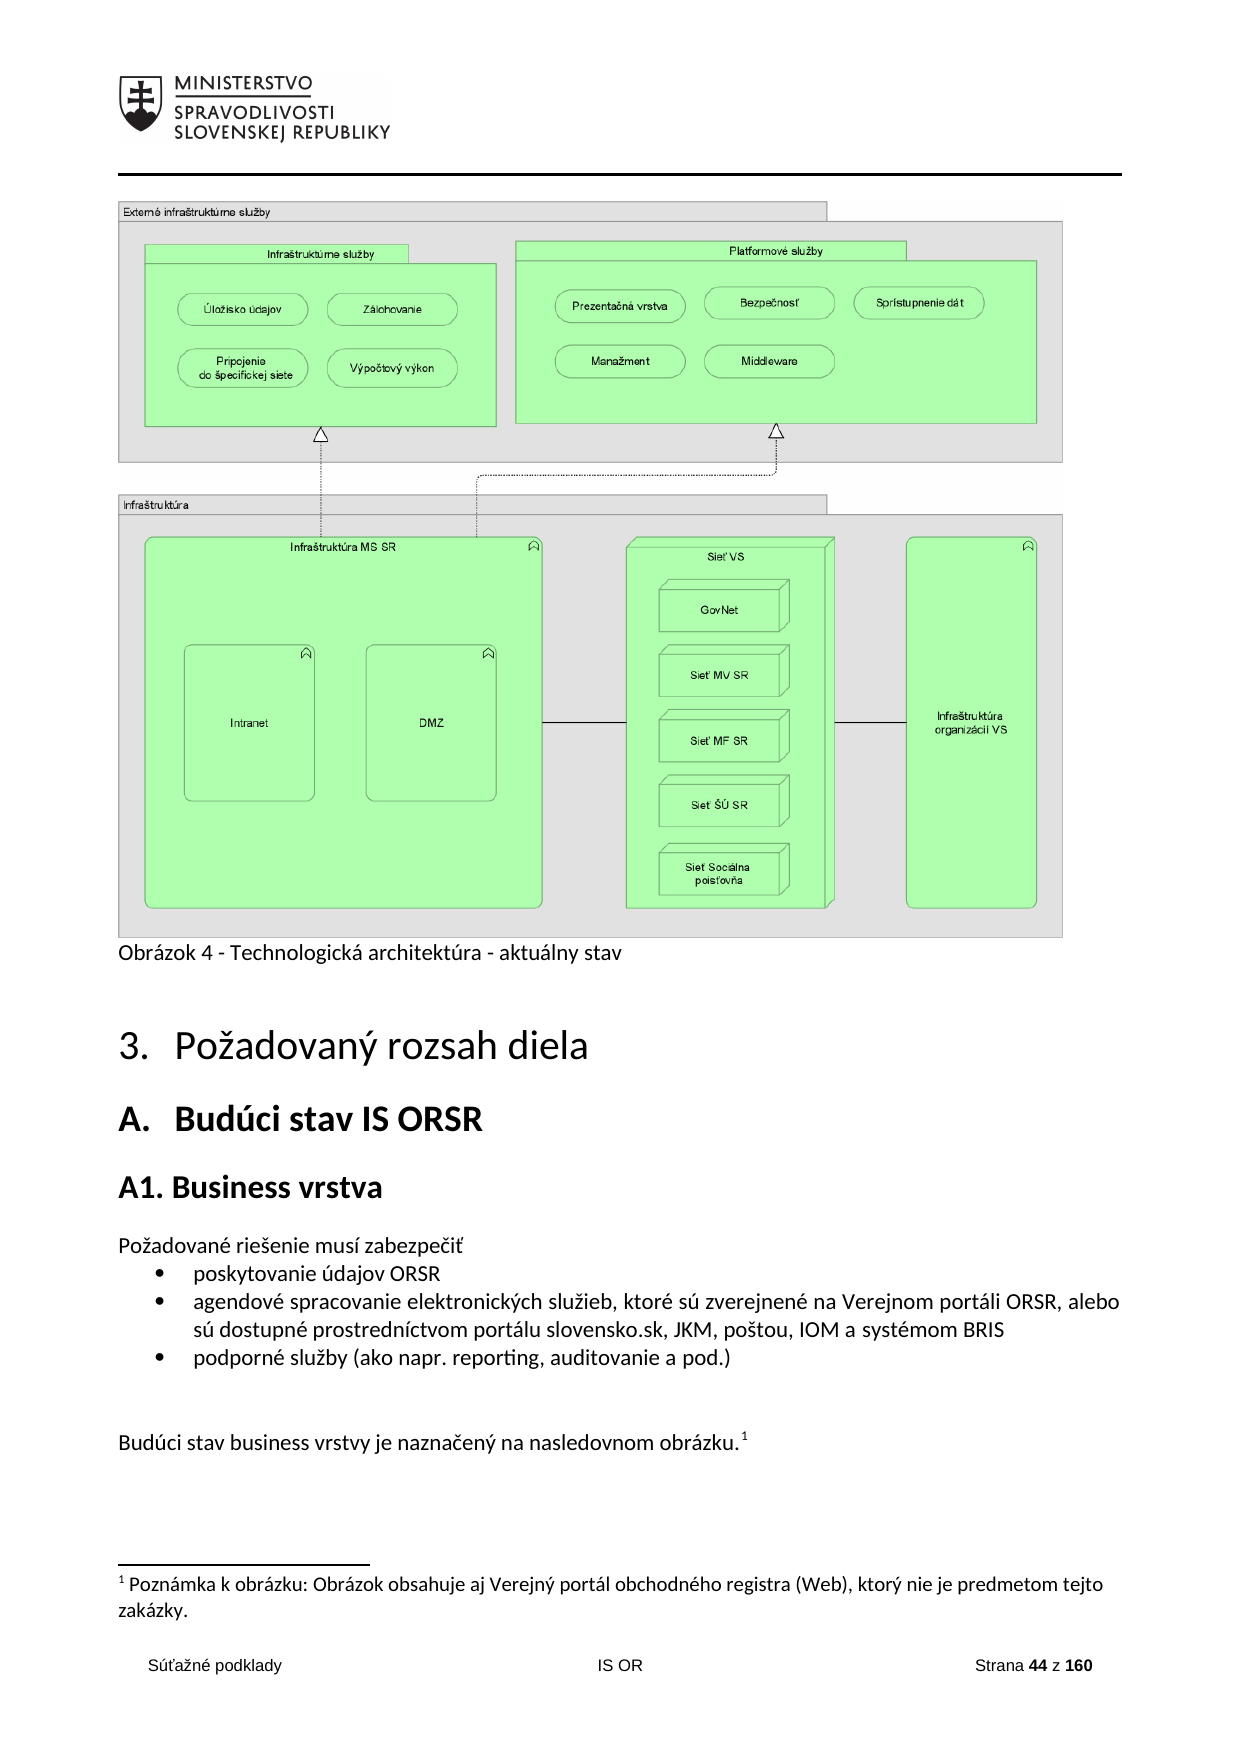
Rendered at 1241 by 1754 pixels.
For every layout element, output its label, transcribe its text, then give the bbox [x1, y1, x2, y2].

list podporné služby (ako napr. reporting, auditovanie a pod.) [156, 1343, 1122, 1372]
text Obrázok 4 - Technologická architektúra - aktuálny stav [118, 938, 1122, 966]
text Budúci stav business vrstvy je naznačený na nasledovnom obrázku. [118, 1428, 1122, 1456]
list agendové spracovanie elektronických služieb, ktoré sú zverejnené na Verejnom portáli ORSR, alebo sú dostupné prostredníctvom portálu slovensko.sk, JKM, poštou, IOM a systémom BRIS [156, 1287, 1122, 1343]
subtitle Budúci stav IS ORSR [118, 1095, 1122, 1141]
subtitle A1. Business vrstva [118, 1166, 1122, 1206]
subtitle Požadovaný rozsah diela [118, 1019, 1122, 1070]
text Požadované riešenie musí zabezpečiť [118, 1231, 1122, 1259]
picture [118, 73, 390, 144]
list poskytovanie údajov ORSR [156, 1259, 1122, 1287]
picture [118, 201, 1063, 938]
